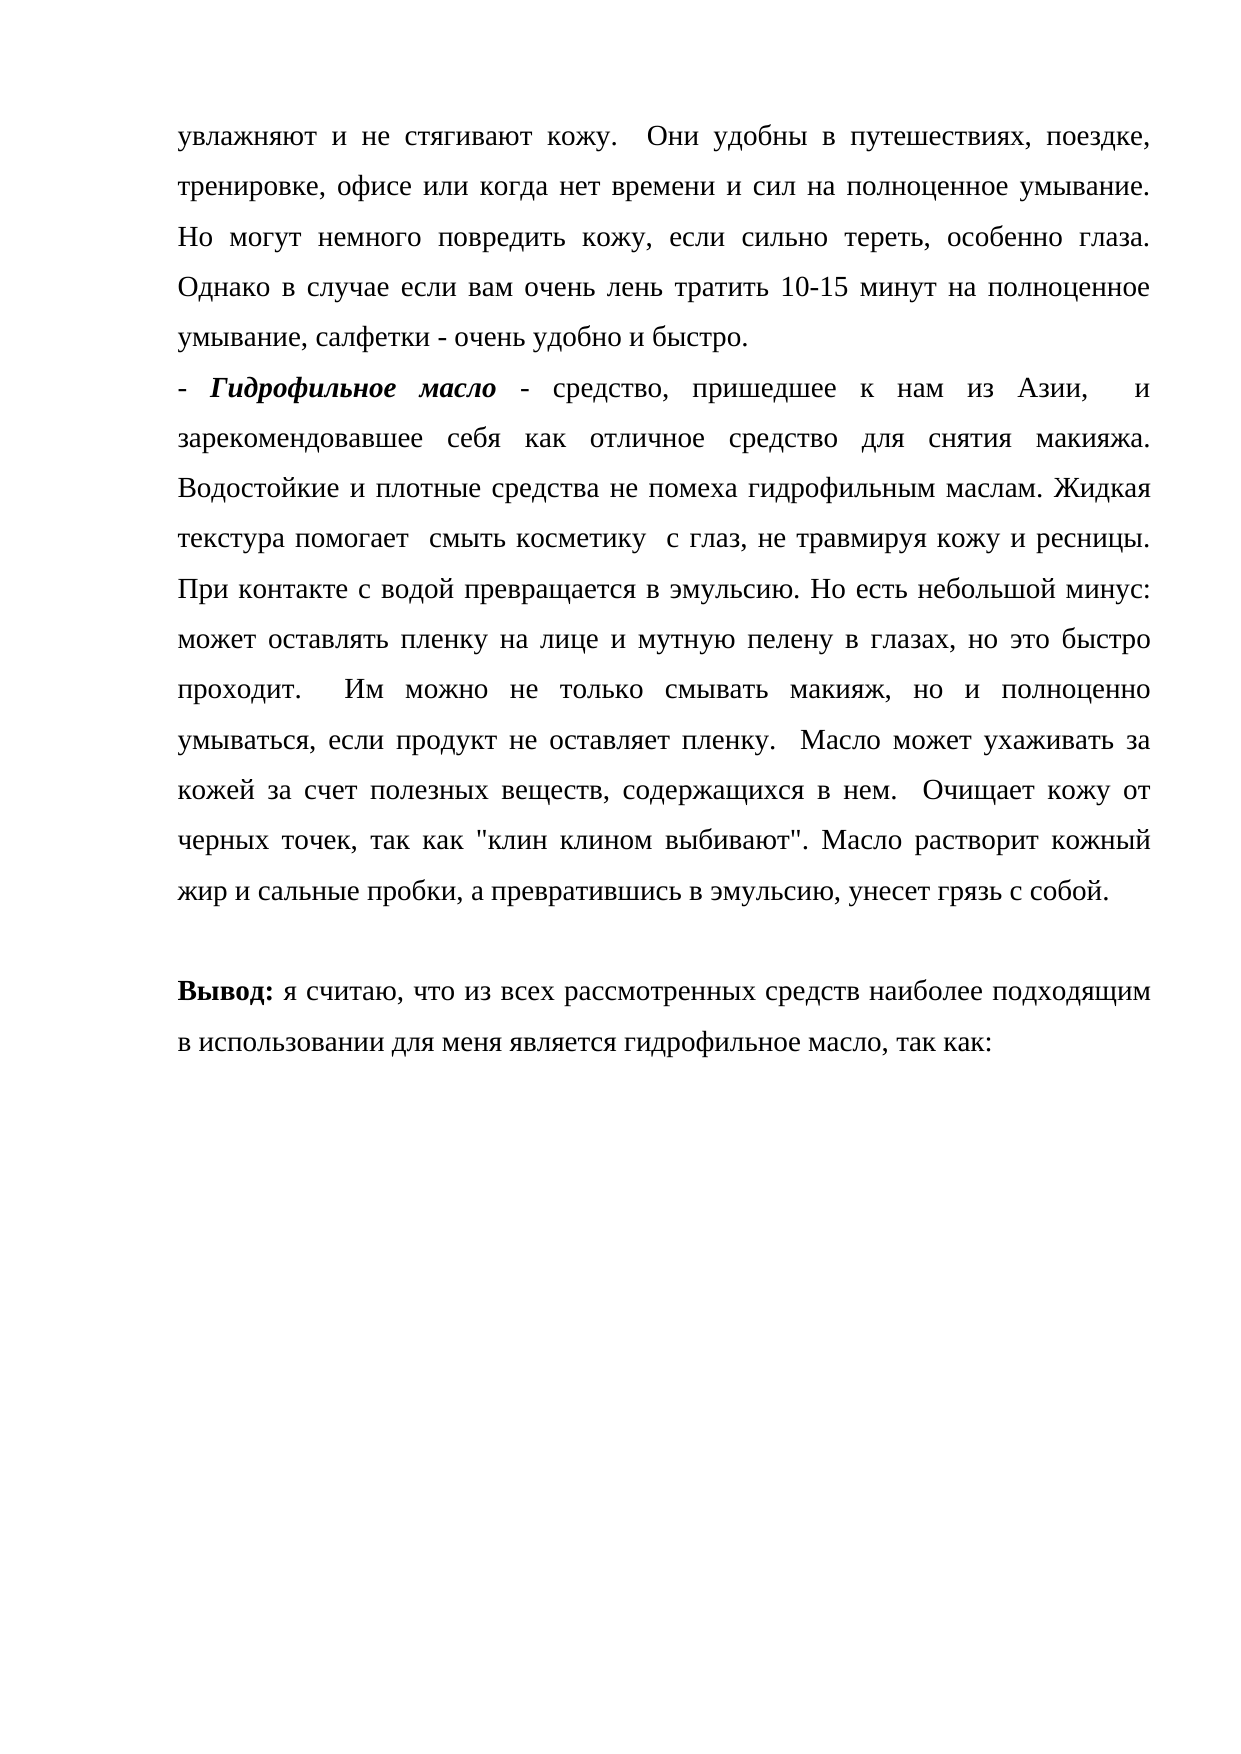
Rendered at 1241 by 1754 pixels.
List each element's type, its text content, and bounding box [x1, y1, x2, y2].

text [177, 118, 1152, 353]
text - Гидрофильное масло - средство, пришедшее к нам из Азии, и зарекомендовавшее себя как отличное средство для снятия макияжа. Водостойкие и плотные средства не помеха гидрофильным маслам. Жидкая текстура помогает смыть косметику с глаз, не травмируя кожу и ресницы. При контакте с водой превращается в эмульсию. Но есть небольшой минус: может оставлять пленку на лице и мутную пелену в глазах, но это быстро проходит. Им можно не только смывать макияж, но и полноценно умываться, если продукт не оставляет пленку. Масло может ухаживать за кожей за счет полезных веществ, содержащихся в нем. Очищает кожу от черных точек, так как "клин клином выбивают". Масло растворит кожный жир и сальные пробки, а превратившись в эмульсию, унесет грязь с собой. [177, 370, 1152, 906]
text Вывод: я считаю, что из всех рассмотренных средств наиболее подходящим в использовании для меня является гидрофильное масло, так как: [177, 973, 1152, 1057]
